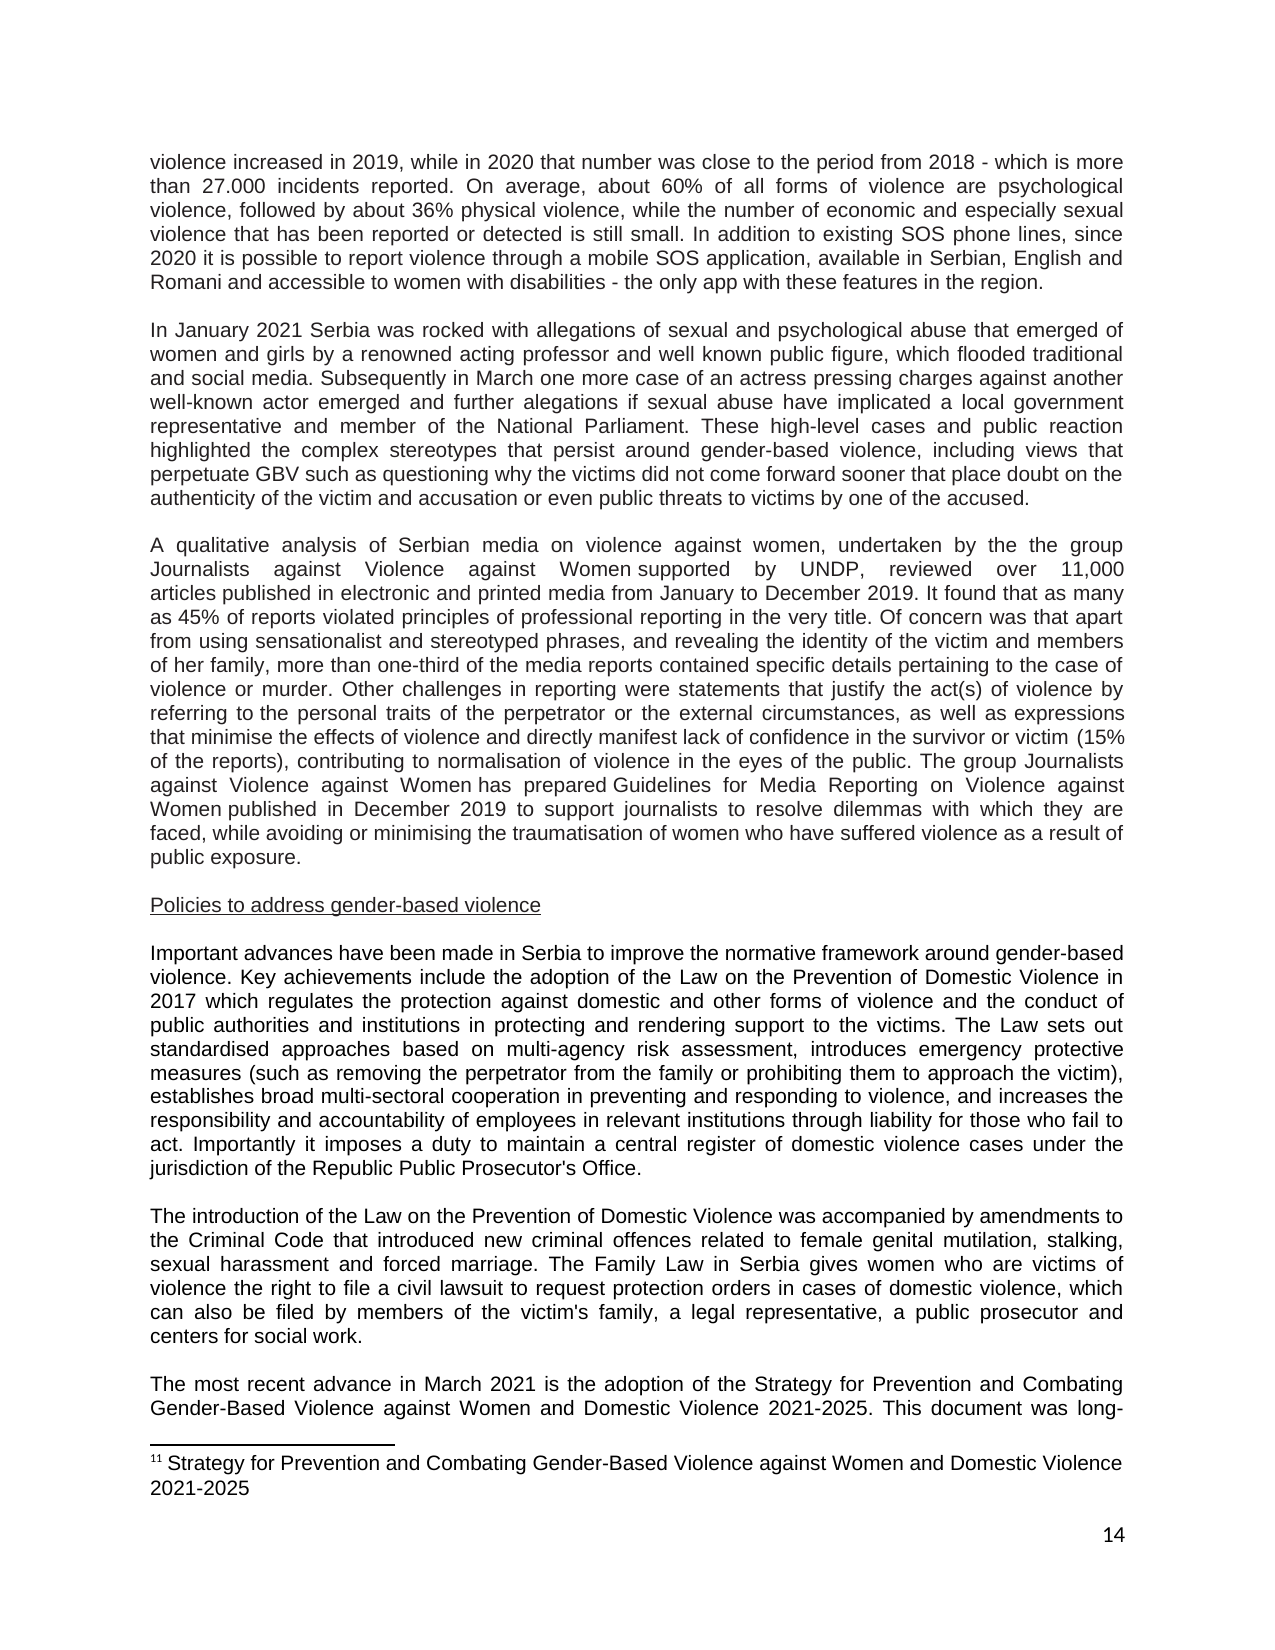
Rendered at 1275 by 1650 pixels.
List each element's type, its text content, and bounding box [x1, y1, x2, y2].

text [150, 150, 1125, 294]
text Policies to address gender-based violence [150, 893, 1125, 917]
text The introduction of the Law on the Prevention of Domestic Violence was accompanied by amendments to the Criminal Code that introduced new criminal offences related to female genital mutilation, stalking, sexual harassment and forced marriage. The Family Law in Serbia gives women who are victims of violence the right to file a civil lawsuit to request protection orders in cases of domestic violence, which can also be filed by members of the victim's family, a legal representative, a public prosecutor and centers for social work. [150, 1204, 1125, 1348]
text A qualitative analysis of Serbian media on violence against women, undertaken by the the group Journalists against Violence against Women supported by UNDP, reviewed over 11,000 articles published in electronic and printed media from January to December 2019. It found that as many as 45% of reports violated principles of professional reporting in the very title. Of concern was that apart from using sensationalist and stereotyped phrases, and revealing the identity of the victim and members of her family, more than one-third of the media reports contained specific details pertaining to the case of violence or murder. Other challenges in reporting were statements that justify the act(s) of violence by referring to the personal traits of the perpetrator or the external circumstances, as well as expressions that minimise the effects of violence and directly manifest lack of confidence in the survivor or victim (15% of the reports), contributing to normalisation of violence in the eyes of the public. The group Journalists against Violence against Women has prepared Guidelines for Media Reporting on Violence against Women published in December 2019 to support journalists to resolve dilemmas with which they are faced, while avoiding or minimising the traumatisation of women who have suffered violence as a result of public exposure. [150, 533, 1125, 869]
text In January 2021 Serbia was rocked with allegations of sexual and psychological abuse that emerged of women and girls by a renowned acting professor and well known public figure, which flooded traditional and social media. Subsequently in March one more case of an actress pressing charges against another well-known actor emerged and further alegations if sexual abuse have implicated a local government representative and member of the National Parliament. These high-level cases and public reaction highlighted the complex stereotypes that persist around gender-based violence, including views that perpetuate GBV such as questioning why the victims did not come forward sooner that place doubt on the authenticity of the victim and accusation or even public threats to victims by one of the accused. [150, 318, 1125, 509]
text Important advances have been made in Serbia to improve the normative framework around gender-based violence. Key achievements include the adoption of the Law on the Prevention of Domestic Violence in 2017 which regulates the protection against domestic and other forms of violence and the conduct of public authorities and institutions in protecting and rendering support to the victims. The Law sets out standardised approaches based on multi-agency risk assessment, introduces emergency protective measures (such as removing the perpetrator from the family or prohibiting them to approach the victim), establishes broad multi-sectoral cooperation in preventing and responding to violence, and increases the responsibility and accountability of employees in relevant institutions through liability for those who fail to act. Importantly it imposes a duty to maintain a central register of domestic violence cases under the jurisdiction of the Republic Public Prosecutor's Office. [150, 941, 1125, 1180]
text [150, 1372, 1125, 1420]
